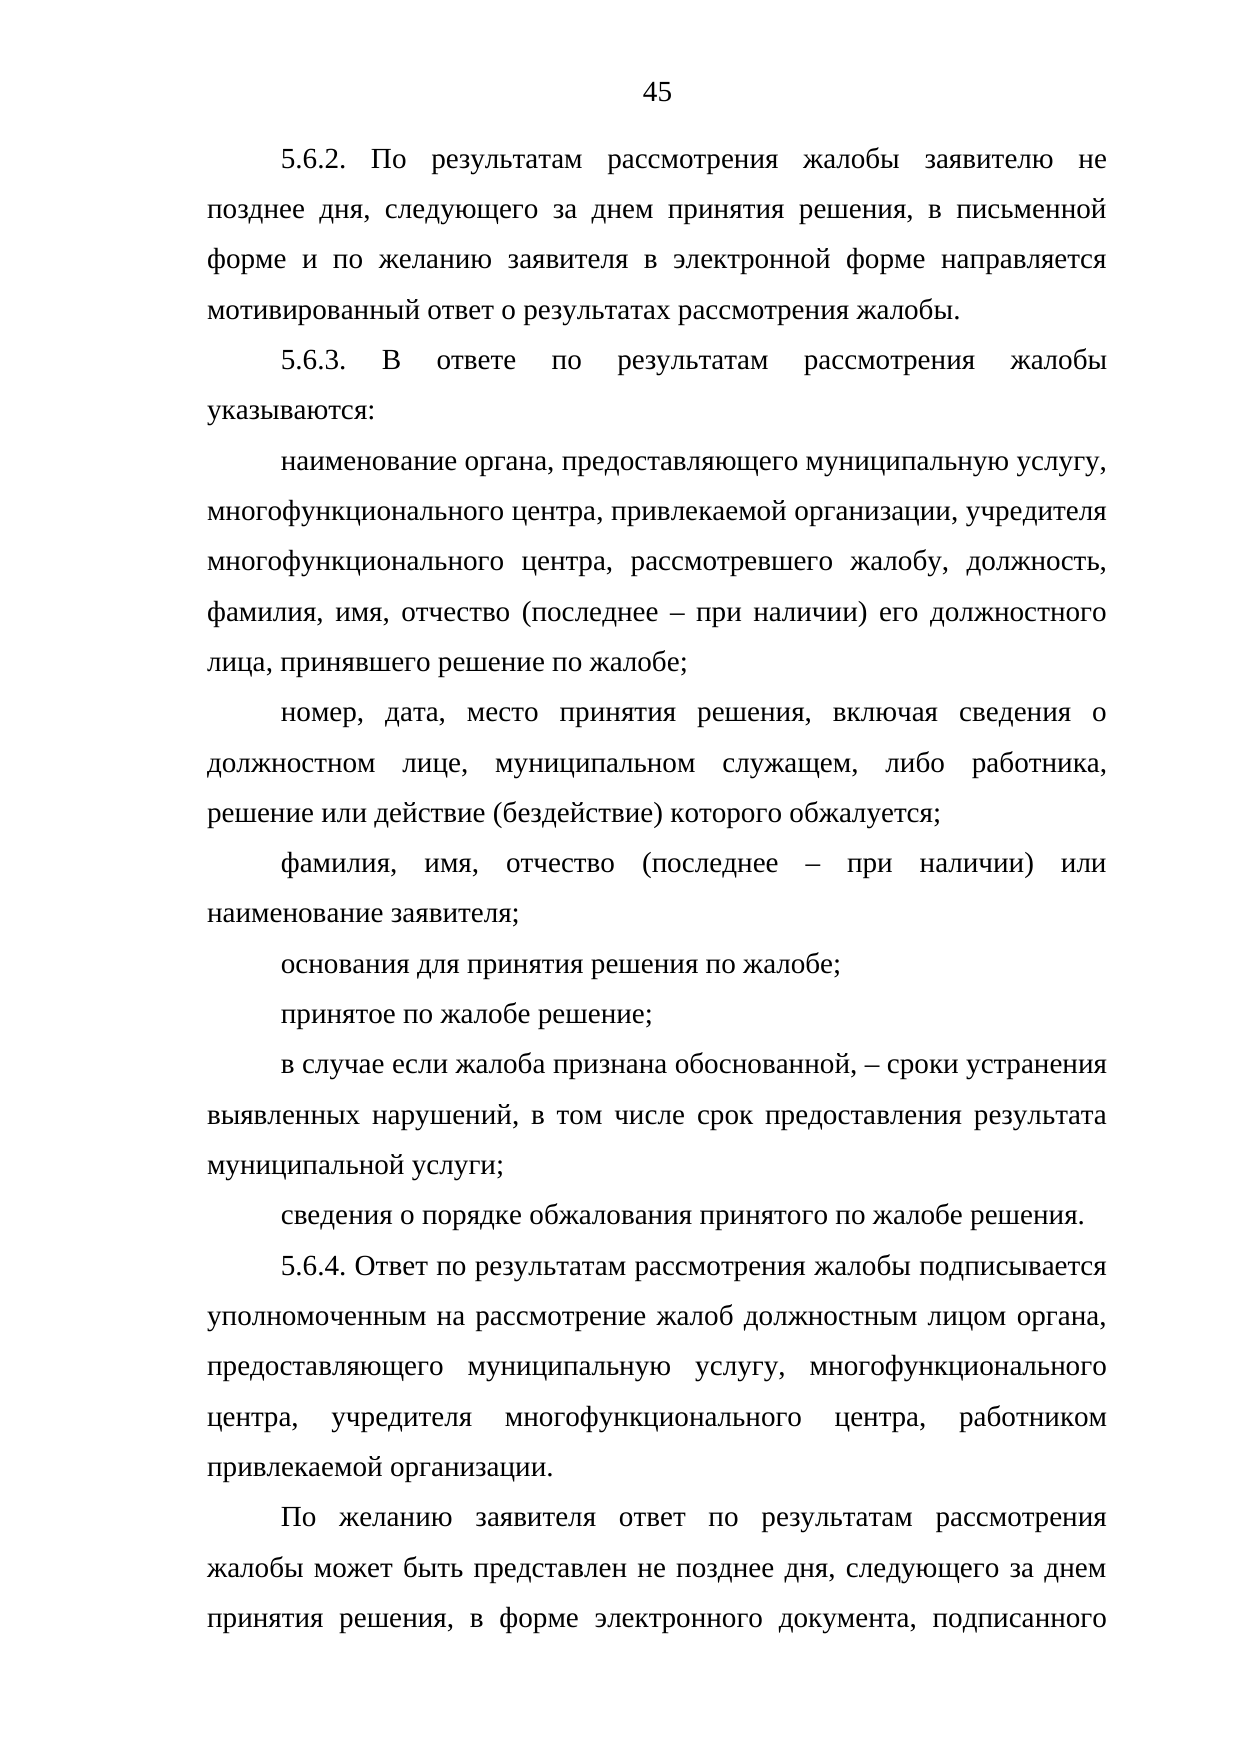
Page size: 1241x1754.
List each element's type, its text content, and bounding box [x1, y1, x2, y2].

text в случае если жалоба признана обоснованной, – сроки устранения выявленных нарушений, в том числе срок предоставления результата муниципальной услуги; [207, 1047, 1107, 1181]
text сведения о порядке обжалования принятого по жалобе решения. [207, 1197, 1107, 1231]
text наименование органа, предоставляющего муниципальную услугу, многофункционального центра, привлекаемой организации, учредителя многофункционального центра, рассмотревшего жалобу, должность, фамилия, имя, отчество (последнее – при наличии) его должностного лица, принявшего решение по жалобе; [207, 443, 1107, 678]
text фамилия, имя, отчество (последнее – при наличии) или наименование заявителя; [207, 845, 1107, 929]
text 5.6.2. По результатам рассмотрения жалобы заявителю не позднее дня, следующего за днем принятия решения, в письменной форме и по желанию заявителя в электронной форме направляется мотивированный ответ о результатах рассмотрения жалобы. [207, 141, 1107, 325]
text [207, 1499, 1107, 1633]
text 5.6.3. В ответе по результатам рассмотрения жалобы указываются: [207, 342, 1107, 426]
text принятое по жалобе решение; [207, 996, 1107, 1030]
text номер, дата, место принятия решения, включая сведения о должностном лице, муниципальном служащем, либо работника, решение или действие (бездействие) которого обжалуется; [207, 694, 1107, 828]
text основания для принятия решения по жалобе; [207, 946, 1107, 979]
text 5.6.4. Ответ по результатам рассмотрения жалобы подписывается уполномоченным на рассмотрение жалоб должностным лицом органа, предоставляющего муниципальную услугу, многофункционального центра, учредителя многофункционального центра, работником привлекаемой организации. [207, 1248, 1107, 1483]
